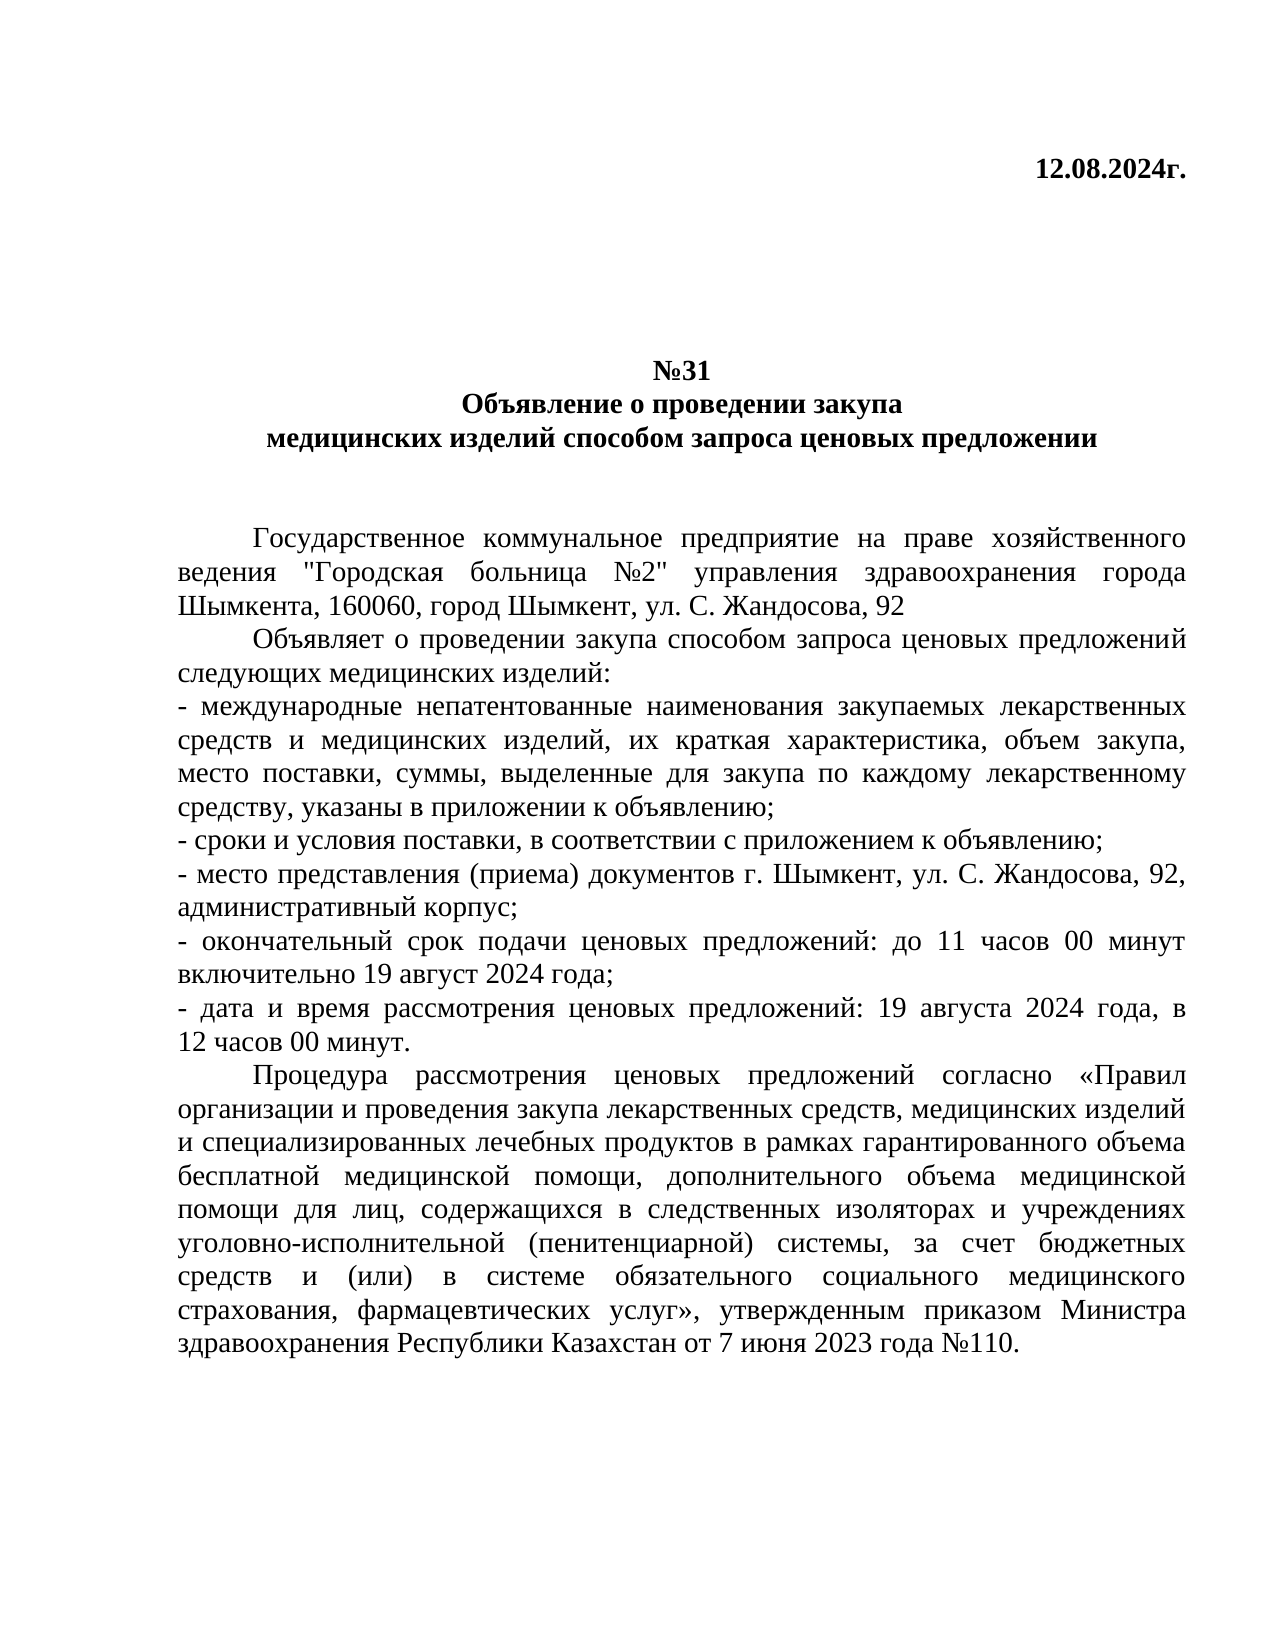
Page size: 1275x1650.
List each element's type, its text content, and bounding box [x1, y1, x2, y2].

text - окончательный срок подачи ценовых предложений: до 11 часов 00 минут включительно 19 август 2024 года; [177, 923, 1186, 990]
text Объявление о проведении закупа [177, 386, 1186, 420]
text медицинских изделий способом запроса ценовых предложении [177, 420, 1186, 453]
text - сроки и условия поставки, в соответствии с приложением к объявлению; [177, 822, 1186, 856]
text - место представления (приема) документов г. Шымкент, ул. С. Жандосова, 92, административный корпус; [177, 856, 1186, 923]
text Объявляет о проведении закупа способом запроса ценовых предложений следующих медицинских изделий: [177, 621, 1186, 688]
text - международные непатентованные наименования закупаемых лекарственных средств и медицинских изделий, их краткая характеристика, объем закупа, место поставки, суммы, выделенные для закупа по каждому лекарственному средству, указаны в приложении к объявлению; [177, 688, 1186, 822]
text - дата и время рассмотрения ценовых предложений: 19 августа 2024 года, в 12 часов 00 минут. [177, 990, 1186, 1057]
text Процедура рассмотрения ценовых предложений согласно «Правил организации и проведения закупа лекарственных средств, медицинских изделий и специализированных лечебных продуктов в рамках гарантированного объема бесплатной медицинской помощи, дополнительного объема медицинской помощи для лиц, содержащихся в следственных изоляторах и учреждениях уголовно-исполнительной (пенитенциарной) системы, за счет бюджетных средств и (или) в системе обязательного социального медицинского страхования, фармацевтических услуг», утвержденным приказом Министра здравоохранения Республики Казахстан от 7 июня 2023 года №110. [177, 1057, 1186, 1359]
text Государственное коммунальное предприятие на праве хозяйственного ведения "Городская больница №2" управления здравоохранения города Шымкента, 160060, город Шымкент, ул. С. Жандосова, 92 [177, 521, 1186, 621]
text №31 [177, 353, 1186, 386]
text 12.08.2024г. [177, 152, 1186, 185]
